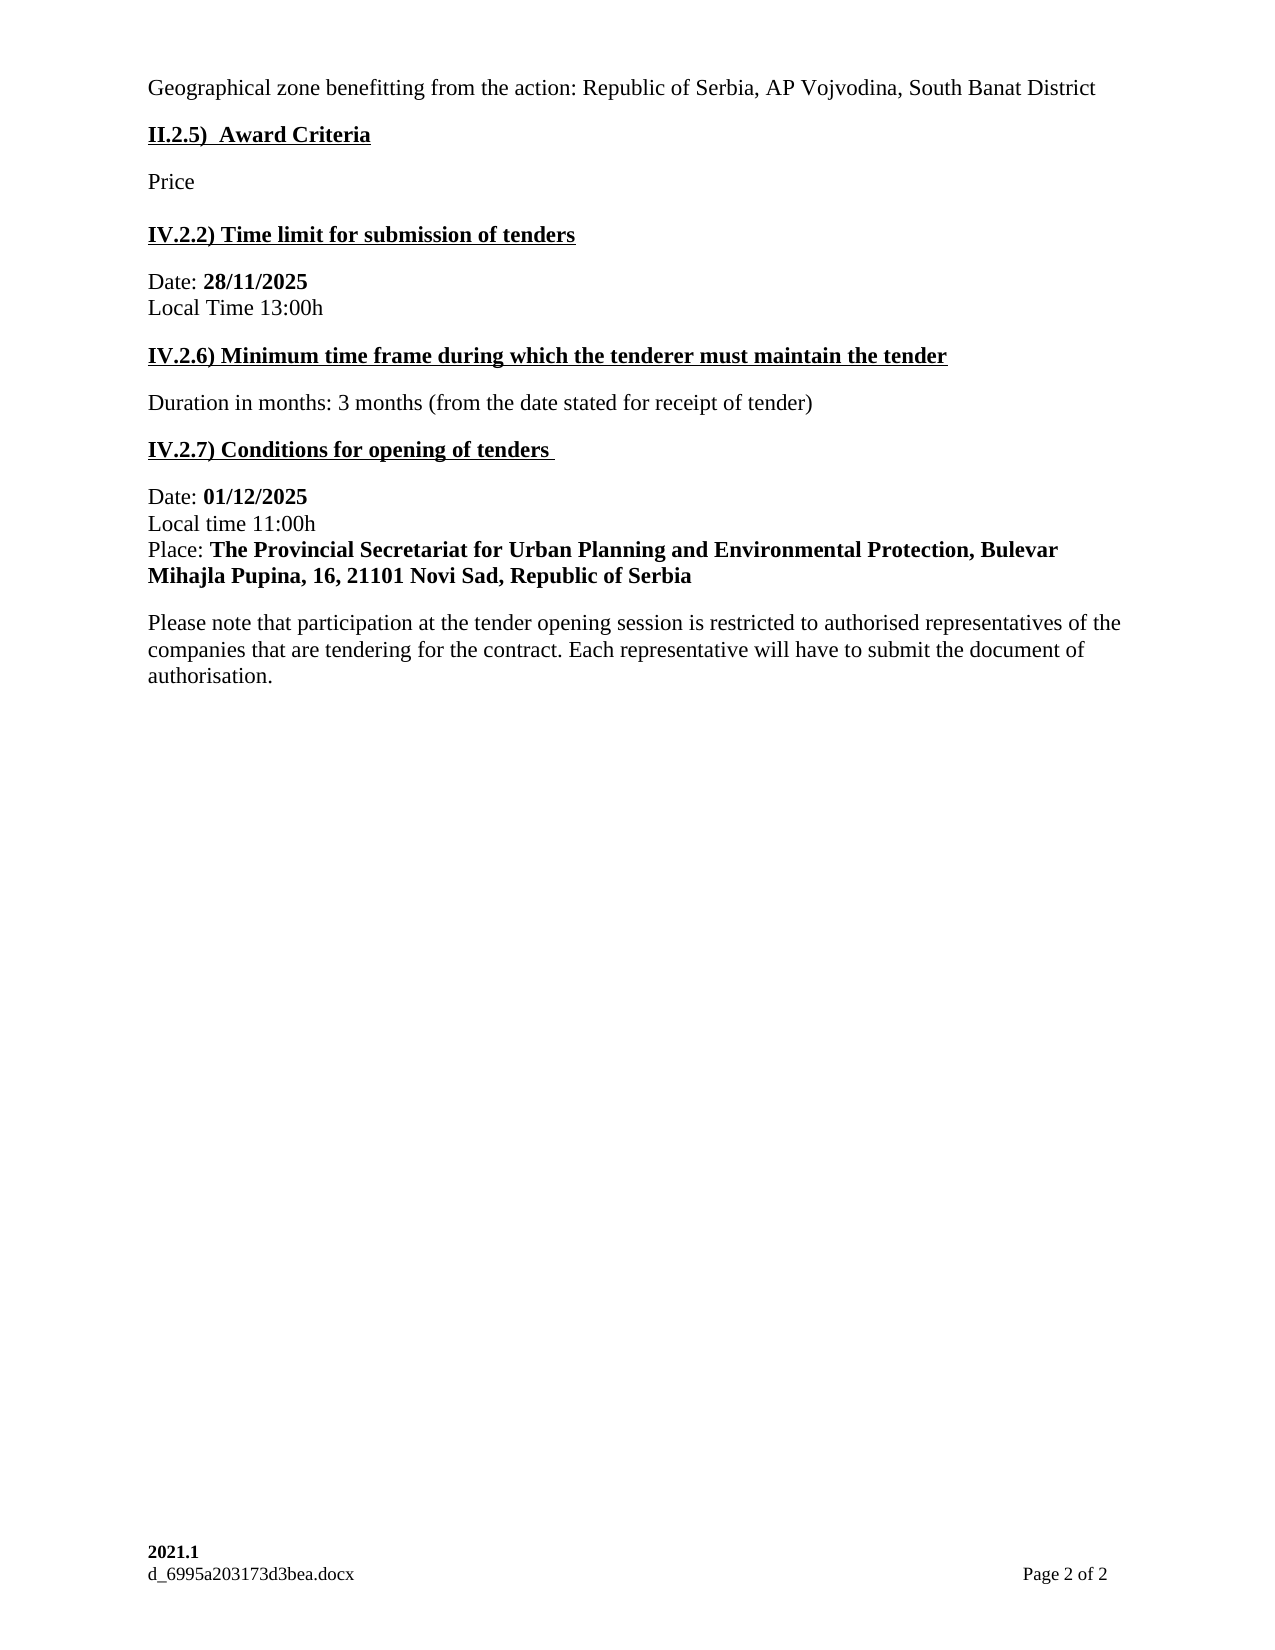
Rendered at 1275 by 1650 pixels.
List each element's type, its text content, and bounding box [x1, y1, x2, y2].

text Date: 28/11/2025 Local Time 13:00h [148, 268, 1125, 321]
text Geographical zone benefitting from the action: Republic of Serbia, AP Vojvodina, South Banat District [148, 74, 1125, 100]
text II.2.5) Award Criteria [148, 121, 1125, 147]
text IV.2.7) Conditions for opening of tenders [148, 436, 1125, 462]
text Please note that participation at the tender opening session is restricted to authorised representatives of the companies that are tendering for the contract. Each representative will have to submit the document of authorisation. [148, 609, 1125, 688]
text Date: 01/12/2025 Local time 11:00h Place: The Provincial Secretariat for Urban Planning and Environmental Protection, Bulevar Mihajla Pupina, 16, 21101 Novi Sad, Republic of Serbia [148, 483, 1125, 589]
text Duration in months: 3 months (from the date stated for receipt of tender) [148, 389, 1125, 415]
text IV.2.6) Minimum time frame during which the tenderer must maintain the tender [148, 342, 1125, 368]
text Price IV.2.2) Time limit for submission of tenders [148, 168, 1125, 247]
